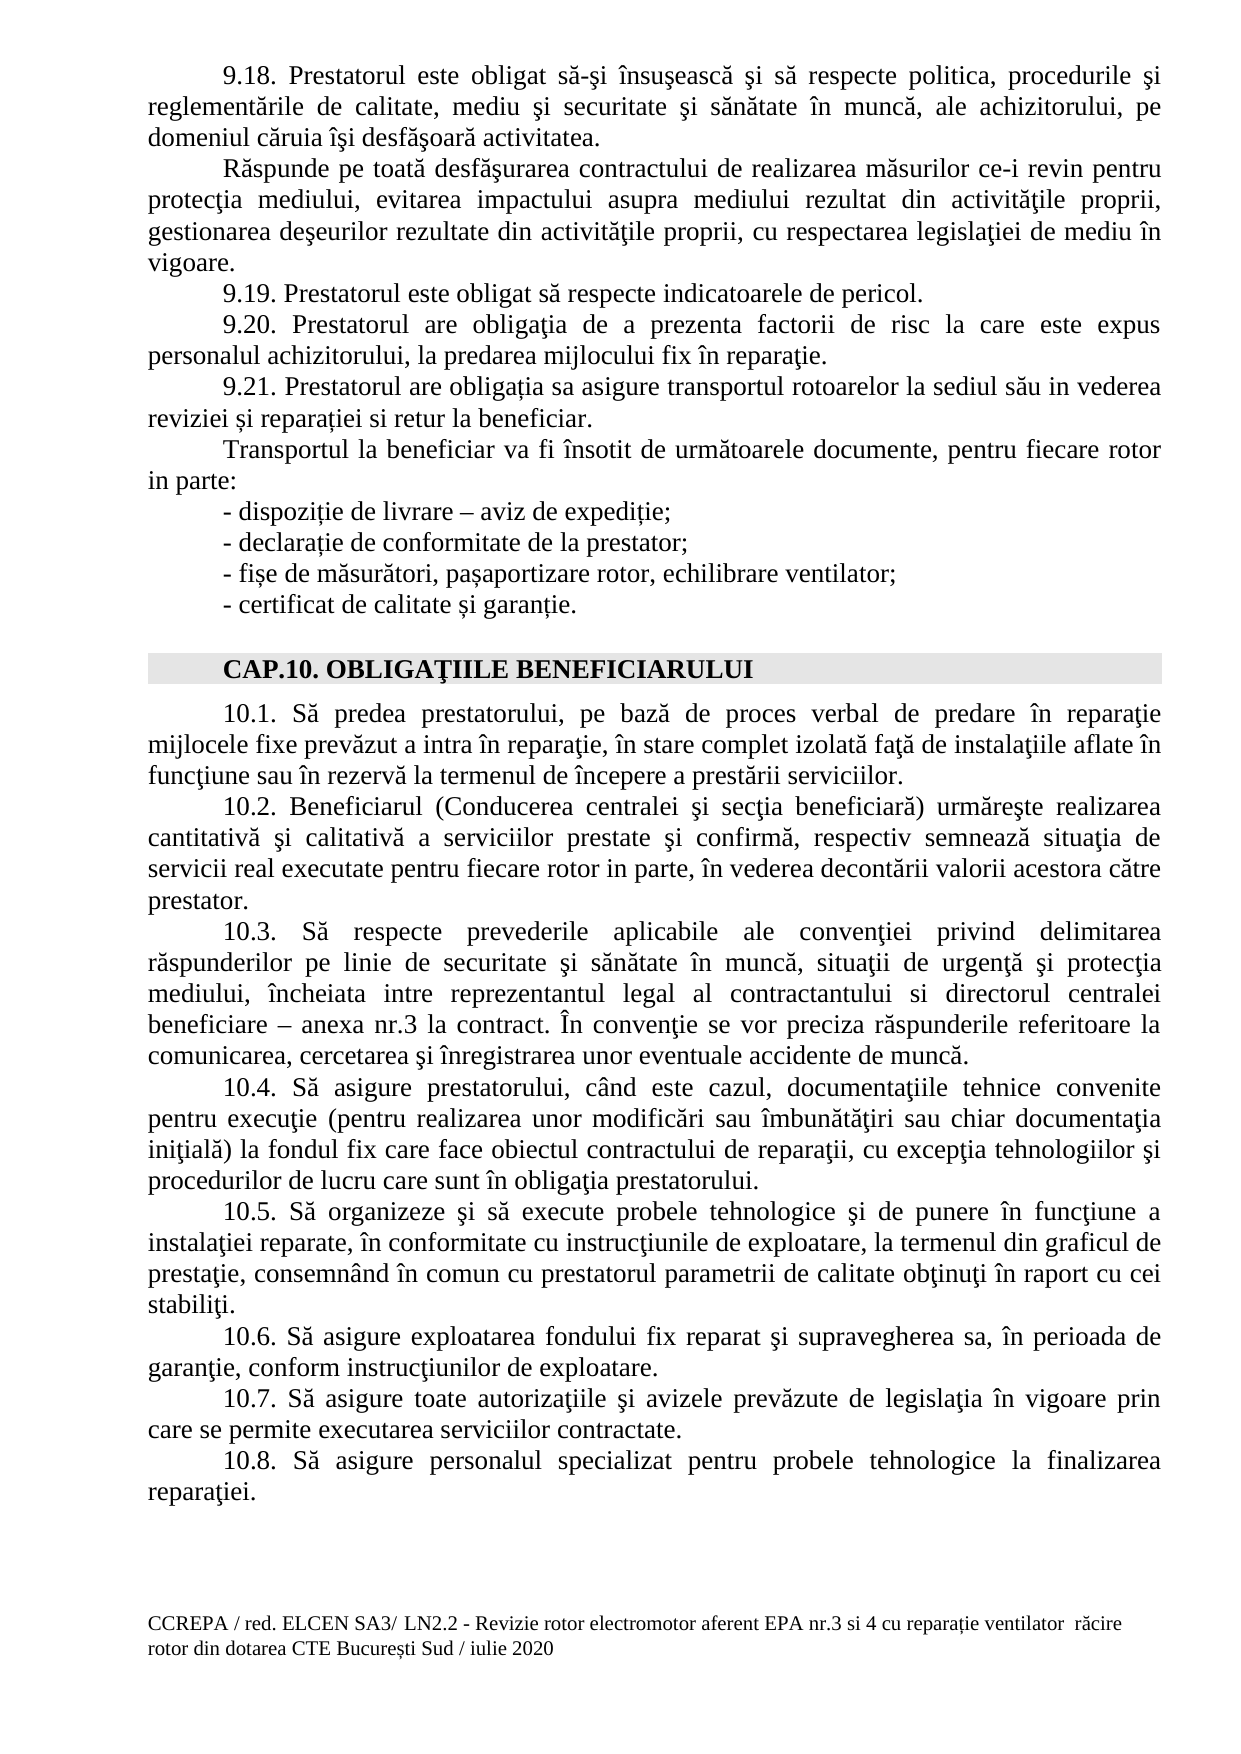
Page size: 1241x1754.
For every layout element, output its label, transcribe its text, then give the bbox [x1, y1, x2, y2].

text 10.7. Să asigure toate autorizaţiile şi avizele prevăzute de legislaţia în vigoare prin care se permite executarea serviciilor contractate. [148, 1382, 1162, 1444]
text - dispoziție de livrare – aviz de expediție; [148, 495, 1162, 526]
text 10.1. Să predea prestatorului, pe bază de proces verbal de predare în reparaţie mijlocele fixe prevăzut a intra în reparaţie, în stare complet izolată faţă de instalaţiile aflate în funcţiune sau în rezervă la termenul de începere a prestării serviciilor. [148, 697, 1162, 790]
text 10.3. Să respecte prevederile aplicabile ale convenţiei privind delimitarea răspunderilor pe linie de securitate şi sănătate în muncă, situaţii de urgenţă şi protecţia mediului, încheiata intre reprezentantul legal al contractantului si directorul centralei beneficiare – anexa nr.3 la contract. În convenţie se vor preciza răspunderile referitoare la comunicarea, cercetarea şi înregistrarea unor eventuale accidente de muncă. [148, 915, 1162, 1071]
text Transportul la beneficiar va fi însotit de următoarele documente, pentru fiecare rotor in parte: [148, 433, 1162, 495]
text 10.6. Să asigure exploatarea fondului fix reparat şi supravegherea sa, în perioada de garanţie, conform instrucţiunilor de exploatare. [148, 1320, 1162, 1382]
subtitle CAP.10. OBLIGAŢIILE BENEFICIARULUI [148, 653, 1162, 684]
text 9.19. Prestatorul este obligat să respecte indicatoarele de pericol. [148, 277, 1162, 308]
text 10.5. Să organizeze şi să execute probele tehnologice şi de punere în funcţiune a instalaţiei reparate, în conformitate cu instrucţiunile de exploatare, la termenul din graficul de prestaţie, consemnând în comun cu prestatorul parametrii de calitate obţinuţi în raport cu cei stabiliţi. [148, 1195, 1162, 1320]
text - certificat de calitate și garanție. [148, 588, 1162, 620]
text 9.21. Prestatorul are obligația sa asigure transportul rotoarelor la sediul său in vederea reviziei și reparației si retur la beneficiar. [148, 371, 1162, 433]
text 9.20. Prestatorul are obligaţia de a prezenta factorii de risc la care este expus personalul achizitorului, la predarea mijlocului fix în reparaţie. [148, 308, 1162, 371]
text - declarație de conformitate de la prestator; [148, 526, 1162, 557]
text - fișe de măsurători, pașaportizare rotor, echilibrare ventilator; [148, 557, 1162, 588]
text 10.4. Să asigure prestatorului, când este cazul, documentaţiile tehnice convenite pentru execuţie (pentru realizarea unor modificări sau îmbunătăţiri sau chiar documentaţia iniţială) la fondul fix care face obiectul contractului de reparaţii, cu excepţia tehnologiilor şi procedurilor de lucru care sunt în obligaţia prestatorului. [148, 1071, 1162, 1195]
text 10.8. Să asigure personalul specializat pentru probele tehnologice la finalizarea reparaţiei. [148, 1444, 1162, 1507]
text Răspunde pe toată desfăşurarea contractului de realizarea măsurilor ce-i revin pentru protecţia mediului, evitarea impactului asupra mediului rezultat din activităţile proprii, gestionarea deşeurilor rezultate din activităţile proprii, cu respectarea legislaţiei de mediu în vigoare. [148, 152, 1162, 277]
text 10.2. Beneficiarul (Conducerea centralei şi secţia beneficiară) urmăreşte realizarea cantitativă şi calitativă a serviciilor prestate şi confirmă, respectiv semnează situaţia de servicii real executate pentru fiecare rotor in parte, în vederea decontării valorii acestora către prestator. [148, 790, 1162, 915]
text 9.18. Prestatorul este obligat să-şi însuşească şi să respecte politica, procedurile şi reglementările de calitate, mediu şi securitate şi sănătate în muncă, ale achizitorului, pe domeniul căruia îşi desfăşoară activitatea. [148, 59, 1162, 152]
